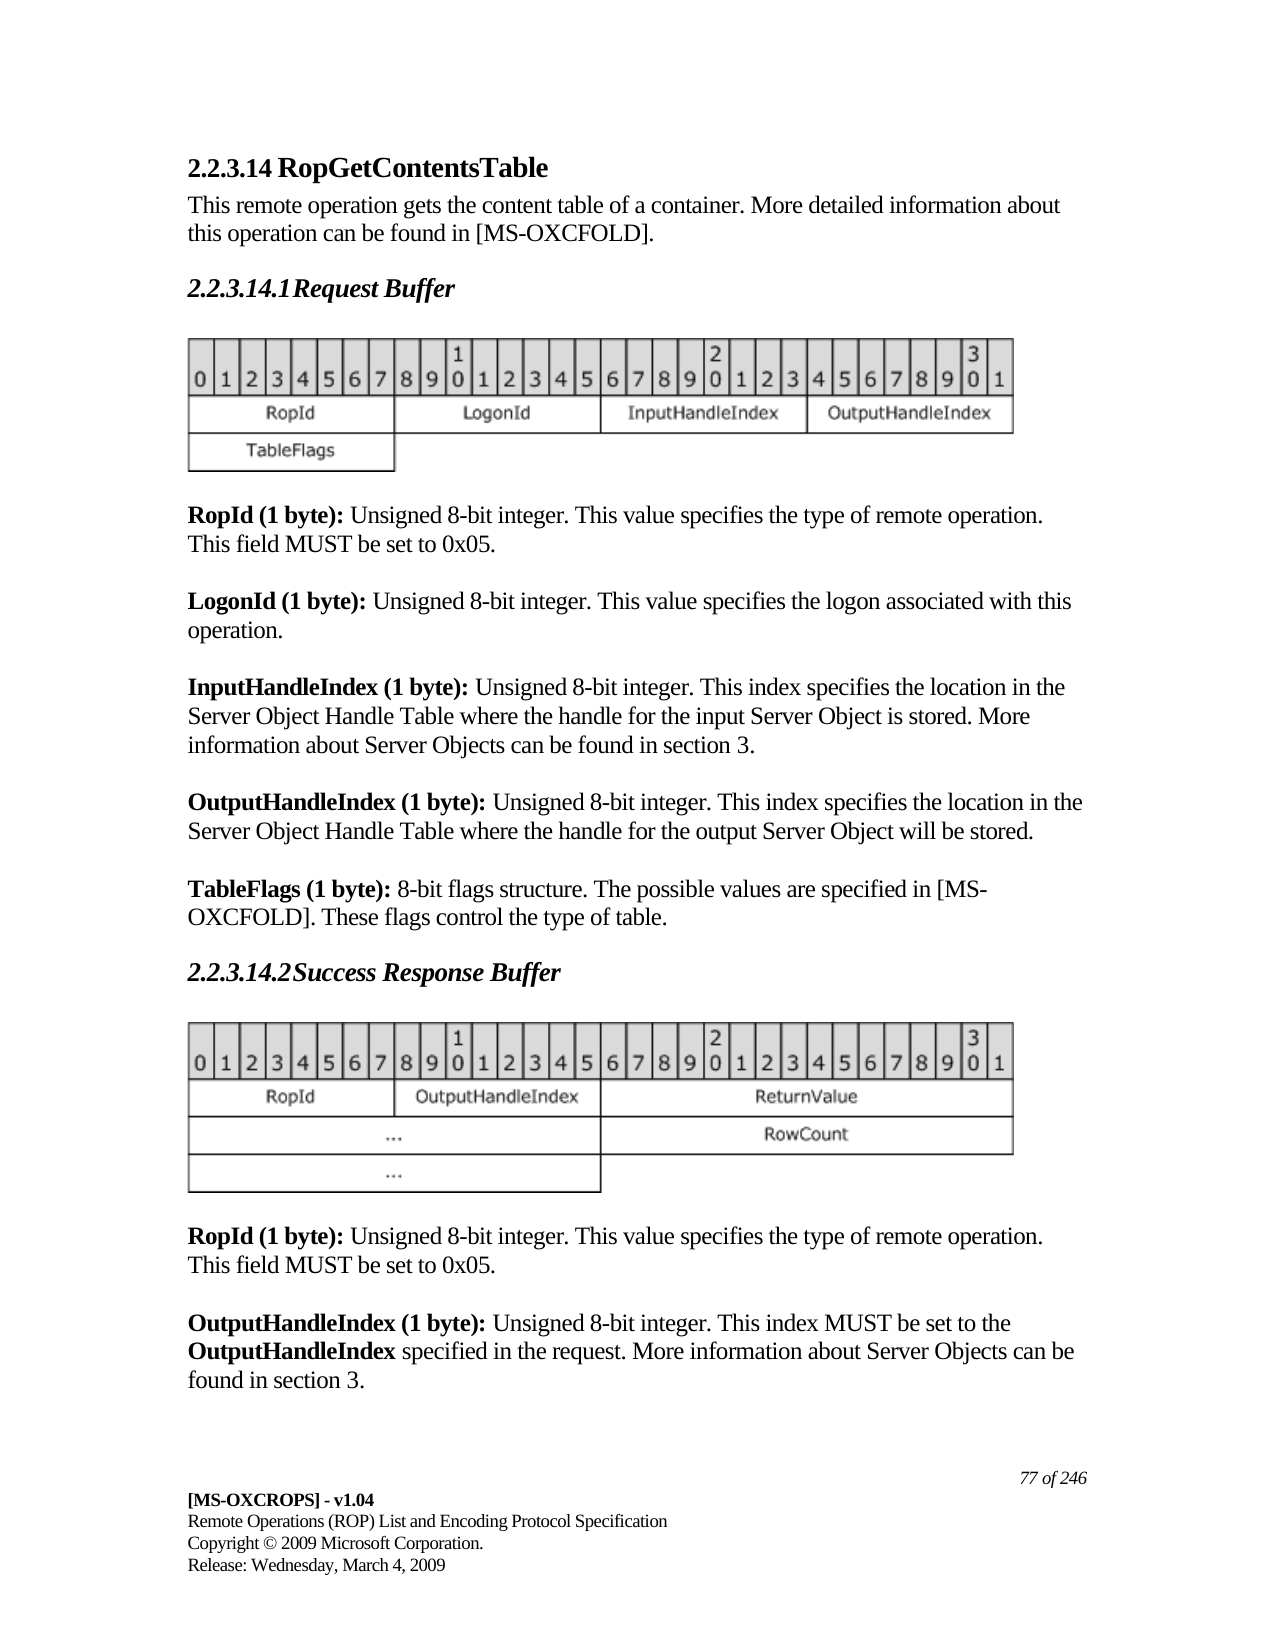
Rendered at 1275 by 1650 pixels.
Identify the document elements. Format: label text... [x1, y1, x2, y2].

text RopId (1 byte): Unsigned 8-bit integer. This value specifies the type of remote operation. This field MUST be set to 0x05. [187, 1221, 1087, 1279]
text TableFlags (1 byte): 8-bit flags structure. The possible values are specified in [MS-OXCFOLD]. These flags control the type of table. [187, 874, 1087, 931]
subtitle RopGetContentsTable [187, 150, 1087, 183]
text InputHandleIndex (1 byte): Unsigned 8-bit integer. This index specifies the location in the Server Object Handle Table where the handle for the input Server Object is stored. More information about Server Objects can be found in section 3. [187, 672, 1087, 759]
text This remote operation gets the content table of a container. More detailed information about this operation can be found in [MS-OXCFOLD]. [187, 190, 1087, 247]
picture [187, 1022, 1014, 1193]
text RopId (1 byte): Unsigned 8-bit integer. This value specifies the type of remote operation. This field MUST be set to 0x05. [187, 500, 1087, 557]
text OutputHandleIndex (1 byte): Unsigned 8-bit integer. This index MUST be set to the OutputHandleIndex specified in the request. More information about Server Objects can be found in section 3. [187, 1308, 1087, 1394]
picture [187, 338, 1014, 472]
text OutputHandleIndex (1 byte): Unsigned 8-bit integer. This index specifies the location in the Server Object Handle Table where the handle for the output Server Object will be stored. [187, 787, 1087, 845]
subtitle Request Buffer [187, 272, 1087, 303]
subtitle Success Response Buffer [187, 956, 1087, 987]
text LogonId (1 byte): Unsigned 8-bit integer. This value specifies the logon associated with this operation. [187, 586, 1087, 644]
